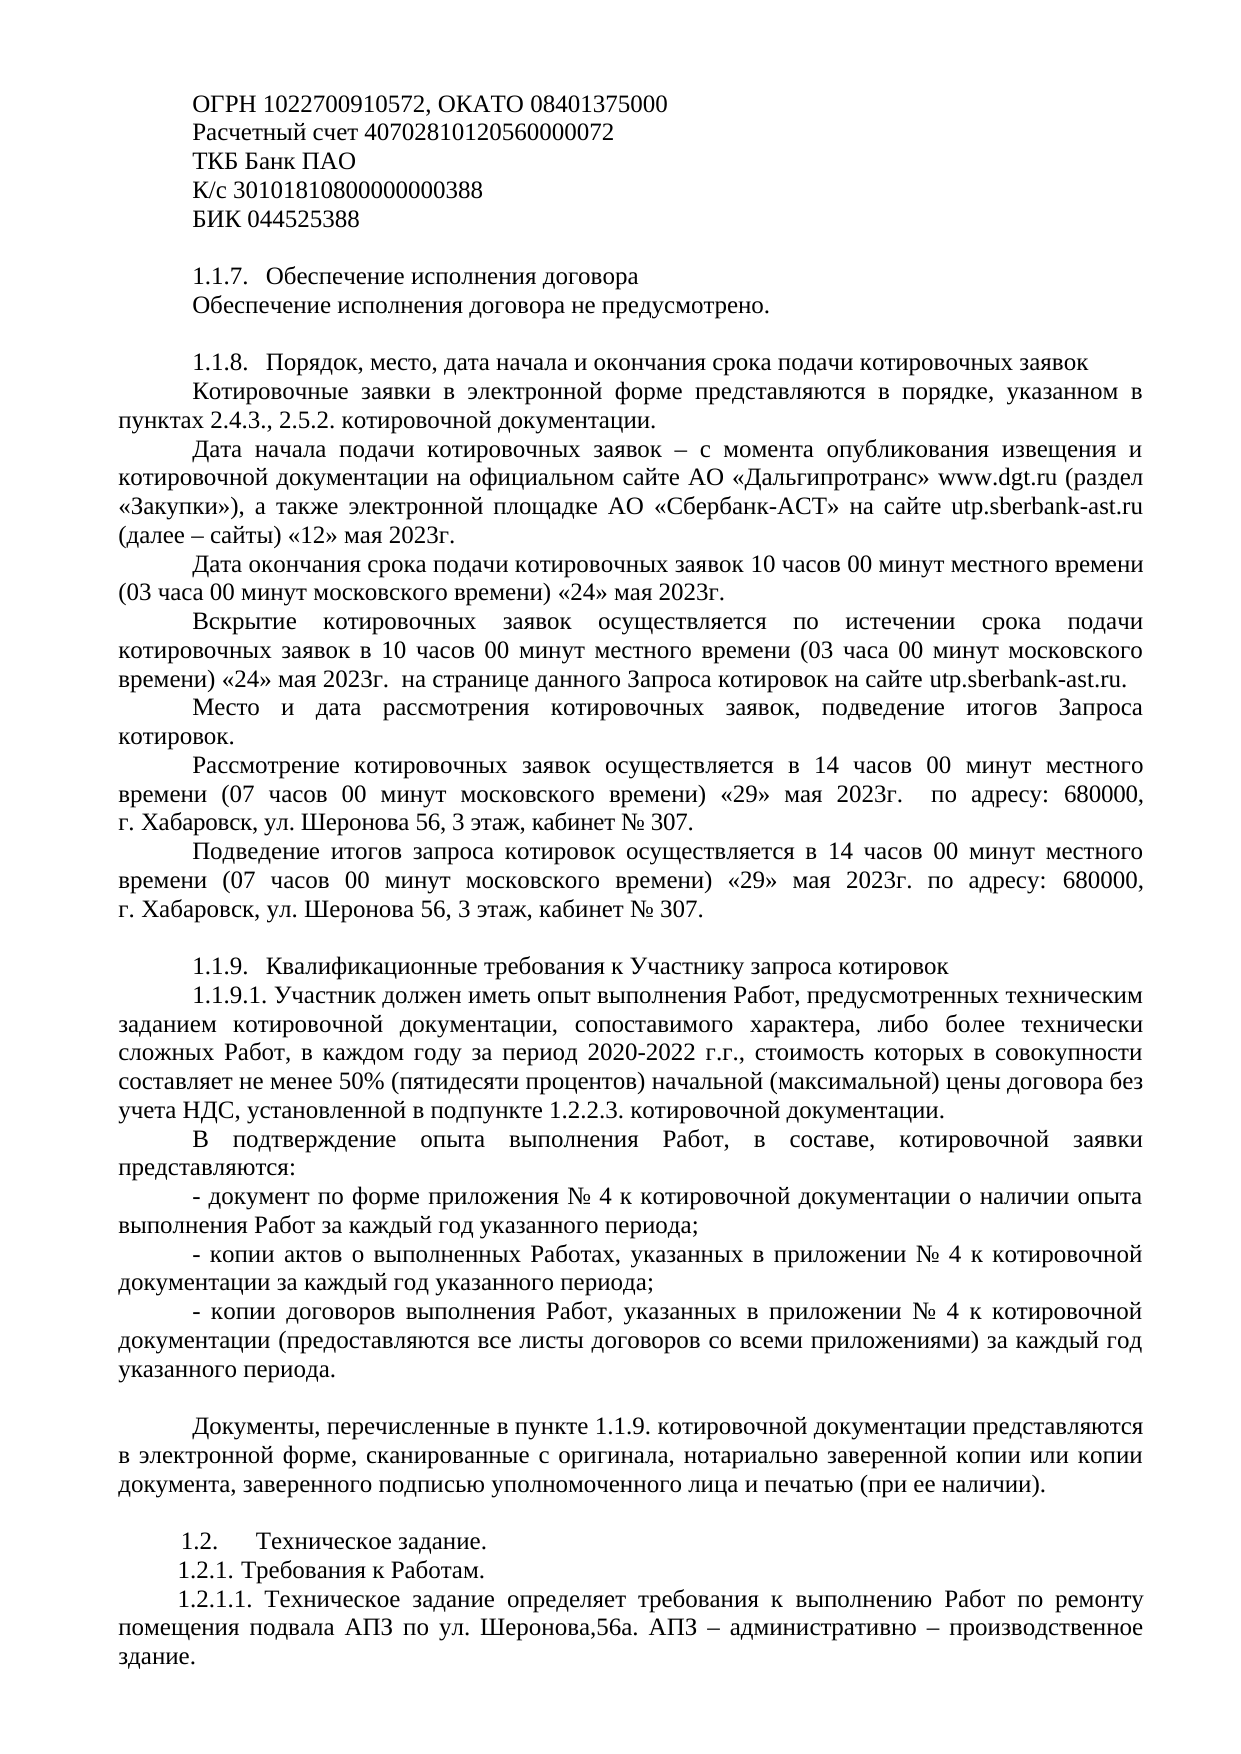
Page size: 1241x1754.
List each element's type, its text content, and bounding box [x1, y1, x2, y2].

text 1.1.9.1. Участник должен иметь опыт выполнения Работ, предусмотренных техническим заданием котировочной документации, сопоставимого характера, либо более технически сложных Работ, в каждом году за период 2020-2022 г.г., стоимость которых в совокупности составляет не менее 50% (пятидесяти процентов) начальной (максимальной) цены договора без учета НДС, установленной в подпункте 1.2.2.3. котировочной документации. [118, 980, 1144, 1124]
list Рассмотрение котировочных заявок осуществляется в 14 часов 00 минут местного времени (07 часов 00 минут московского времени) «29» мая 2023г. по адресу: 680000, г. Хабаровск, ул. Шеронова 56, 3 этаж, кабинет № 307. [118, 750, 1144, 836]
text Дата окончания срока подачи котировочных заявок 10 часов 00 минут местного времени (03 часа 00 минут московского времени) «24» мая 2023г. [118, 549, 1144, 606]
text Вскрытие котировочных заявок осуществляется по истечении срока подачи котировочных заявок в 10 часов 00 минут местного времени (03 часа 00 минут московского времени) «24» мая 2023г. на странице данного Запроса котировок на сайте utp.sberbank-ast.ru. [118, 606, 1144, 692]
text Место и дата рассмотрения котировочных заявок, подведение итогов Запроса котировок. [118, 692, 1144, 750]
list Документы, перечисленные в пункте 1.1.9. котировочной документации представляются в электронной форме, сканированные с оригинала, нотариально заверенной копии или копии документа, заверенного подписью уполномоченного лица и печатью (при ее наличии). [118, 1411, 1144, 1497]
text Котировочные заявки в электронной форме представляются в порядке, указанном в пунктах 2.4.3., 2.5.2. котировочной документации. [118, 376, 1144, 434]
text 1.2.1.1. Техническое задание определяет требования к выполнению Работ по ремонту помещения подвала АПЗ по ул. Шеронова,56а. АПЗ – административно – производственное здание. [118, 1584, 1144, 1670]
text - документ по форме приложения № 4 к котировочной документации о наличии опыта выполнения Работ за каждый год указанного периода; [118, 1181, 1144, 1239]
text Обеспечение исполнения договора не предусмотрено. [118, 290, 1144, 319]
text - копии договоров выполнения Работ, указанных в приложении № 4 к котировочной документации (предоставляются все листы договоров со всеми приложениями) за каждый год указанного периода. [118, 1296, 1144, 1382]
subtitle Порядок, место, дата начала и окончания срока подачи котировочных заявок [118, 347, 1144, 376]
text Расчетный счет 40702810120560000072 [118, 117, 1144, 146]
subtitle Обеспечение исполнения договора [192, 261, 1144, 290]
text ТКБ Банк ПАО [118, 146, 1144, 175]
subtitle 1.2. Техническое задание. [118, 1526, 1144, 1555]
subtitle 1.2.1. Требования к Работам. [177, 1555, 1144, 1584]
text ОГРН 1022700910572, ОКАТО 08401375000 [118, 89, 1144, 117]
text В подтверждение опыта выполнения Работ, в составе, котировочной заявки представляются: [118, 1124, 1144, 1181]
list 1.1.9. Квалификационные требования к Участнику запроса котировок [118, 951, 1144, 980]
text Дата начала подачи котировочных заявок – с момента опубликования извещения и котировочной документации на официальном сайте АО «Дальгипротранс» www.dgt.ru (раздел «Закупки»), а также электронной площадке АО «Сбербанк-АСТ» на сайте utp.sberbank-ast.ru (далее – сайты) «12» мая 2023г. [118, 434, 1144, 549]
text БИК 044525388 [118, 204, 1144, 232]
text - копии актов о выполненных Работах, указанных в приложении № 4 к котировочной документации за каждый год указанного периода; [118, 1239, 1144, 1296]
list Подведение итогов запроса котировок осуществляется в 14 часов 00 минут местного времени (07 часов 00 минут московского времени) «29» мая 2023г. по адресу: 680000, г. Хабаровск, ул. Шеронова 56, 3 этаж, кабинет № 307. [118, 836, 1144, 922]
text К/с 30101810800000000388 [118, 175, 1144, 204]
